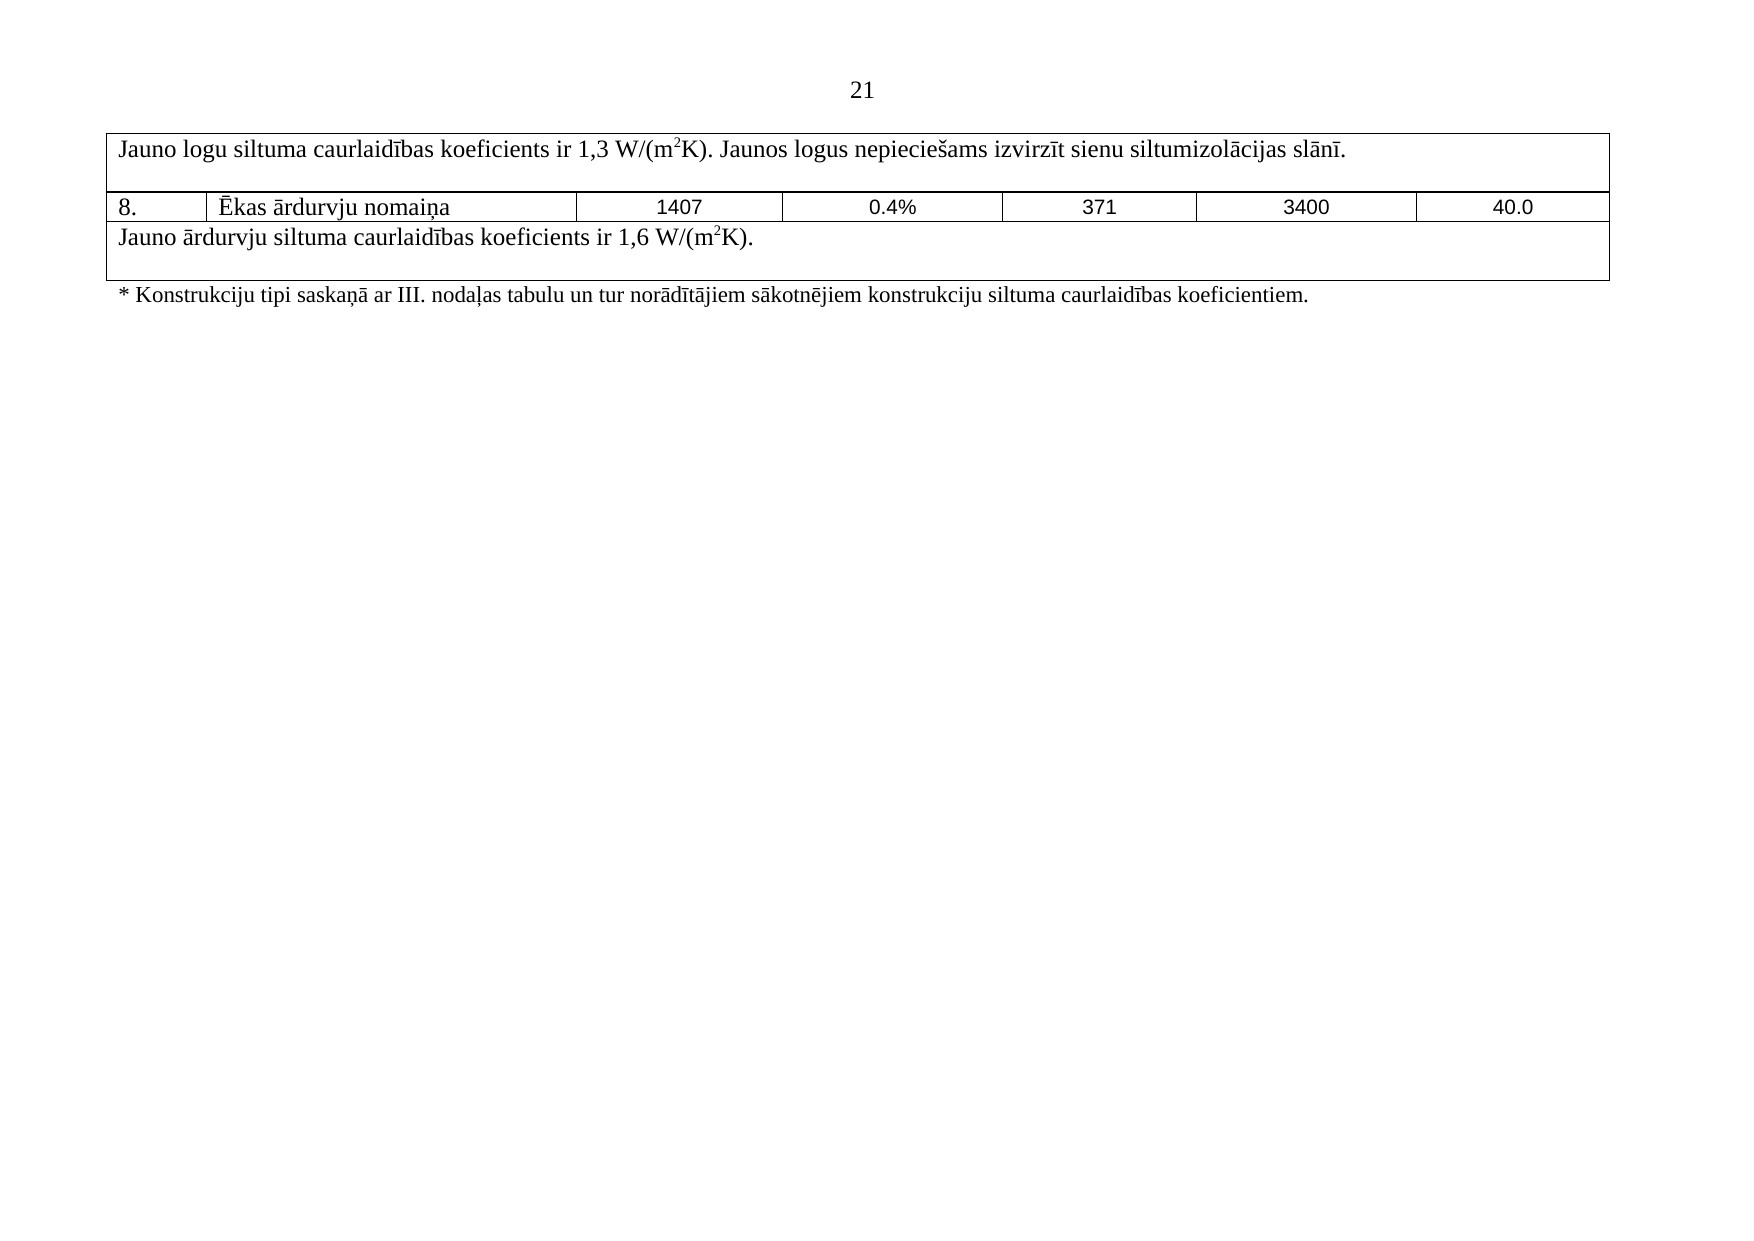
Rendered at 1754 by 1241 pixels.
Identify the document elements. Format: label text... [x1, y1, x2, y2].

table_cell 371 [1003, 193, 1196, 221]
table_cell Jauno logu siltuma caurlaidības koeficients ir 1,3 W/(m2K). Jaunos logus nepieciešams izvirzīt sienu siltumizolācijas slānī. [107, 134, 1609, 191]
table_cell 40.0 [1417, 193, 1609, 221]
table_cell 1407 [577, 193, 782, 221]
table_cell Jauno ārdurvju siltuma caurlaidības koeficients ir 1,6 W/(m2K). [107, 222, 1609, 280]
table_cell 3400 [1197, 193, 1416, 221]
table_cell 8. [107, 193, 206, 221]
table_cell 0.4% [783, 193, 1002, 221]
table_cell Ēkas ārdurvju nomaiņa [207, 193, 576, 221]
text * Konstrukciju tipi saskaņā ar III. nodaļas tabulu un tur norādītājiem sākotnējiem konstrukciju siltuma caurlaidības koeficientiem. [118, 281, 1606, 307]
